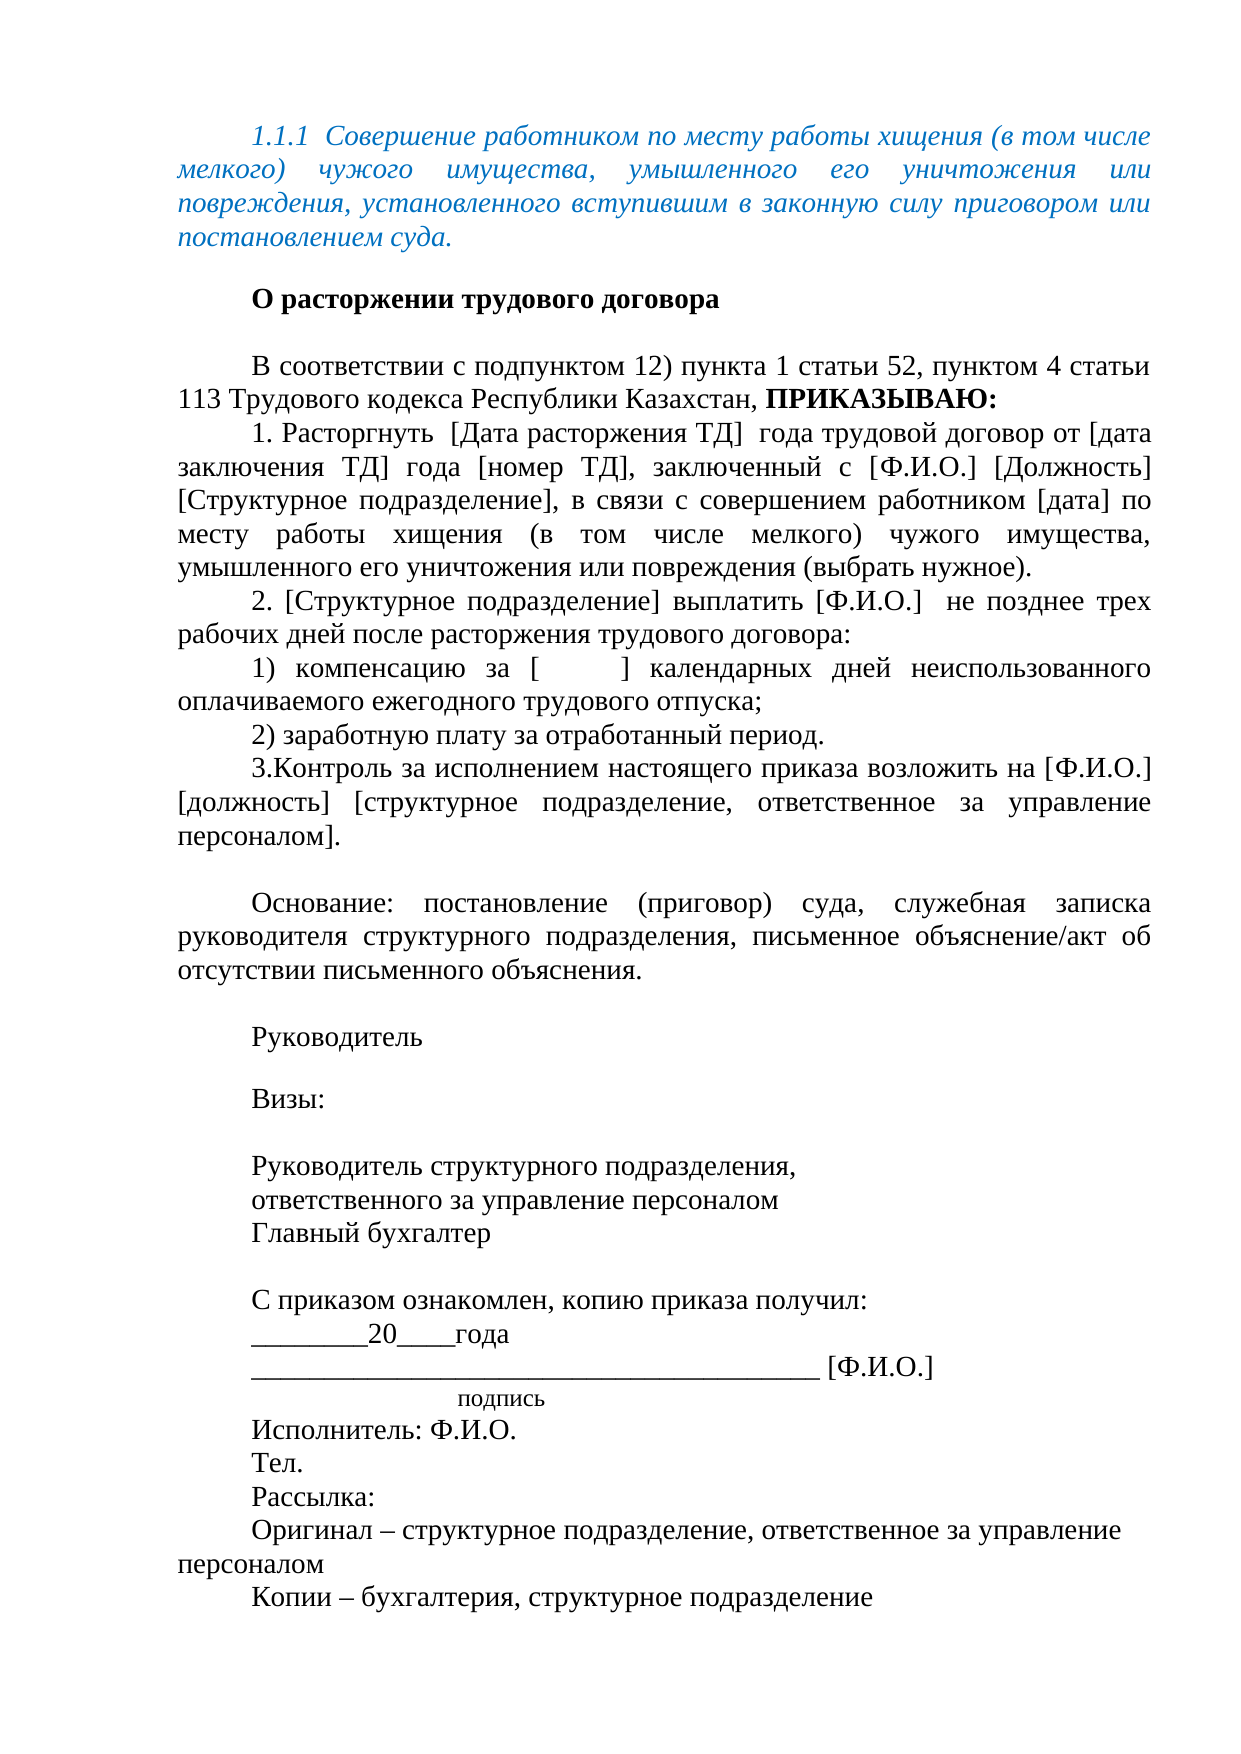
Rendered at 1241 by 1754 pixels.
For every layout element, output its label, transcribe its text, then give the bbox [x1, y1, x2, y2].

subtitle Совершение работником по месту работы хищения (в том числе мелкого) чужого имущества, умышленного его уничтожения или повреждения, установленного вступившим в законную силу приговором или постановлением суда. [177, 118, 1152, 252]
text 3.Контроль за исполнением настоящего приказа возложить на [Ф.И.О.] [должность] [структурное подразделение, ответственное за управление персоналом]. [177, 751, 1152, 851]
list Руководитель [177, 1019, 1152, 1052]
list _______________________________________ [Ф.И.О.] [177, 1349, 1152, 1383]
text О расторжении трудового договора [177, 281, 1152, 314]
text Исполнитель: Ф.И.О. [177, 1412, 1152, 1445]
text 1. Расторгнуть [Дата расторжения ТД] года трудовой договор от [дата заключения ТД] года [номер ТД], заключенный с [Ф.И.О.] [Должность] [Структурное подразделение], в связи с совершением работником [дата] по месту работы хищения (в том числе мелкого) чужого имущества, умышленного его уничтожения или повреждения (выбрать нужное). [177, 415, 1152, 583]
text Рассылка: [177, 1479, 1152, 1512]
text Основание: постановление (приговор) суда, служебная записка руководителя структурного подразделения, письменное объяснение/акт об отсутствии письменного объяснения. [177, 885, 1152, 985]
text Главный бухгалтер [177, 1215, 1152, 1249]
list ________20____года [177, 1316, 1152, 1349]
text Оригинал – структурное подразделение, ответственное за управление персоналом [177, 1512, 1152, 1579]
text Копии – бухгалтерия, структурное подразделение [177, 1579, 1152, 1613]
text Руководитель структурного подразделения, [177, 1148, 1152, 1182]
text 2) заработную плату за отработанный период. [177, 717, 1152, 751]
text С приказом ознакомлен, копию приказа получил: [177, 1282, 1152, 1316]
text Визы: [177, 1081, 1152, 1115]
text 1) компенсацию за [ ] календарных дней неиспользованного оплачиваемого ежегодного трудового отпуска; [177, 650, 1152, 717]
text В соответствии с подпунктом 12) пункта 1 статьи 52, пунктом 4 статьи 113 Трудового кодекса Республики Казахстан, ПРИКАЗЫВАЮ: [177, 348, 1152, 415]
text Тел. [177, 1445, 1152, 1479]
text ответственного за управление персоналом [177, 1182, 1152, 1215]
list подпись [177, 1383, 1152, 1412]
text 2. [Структурное подразделение] выплатить [Ф.И.О.] не позднее трех рабочих дней после расторжения трудового договора: [177, 583, 1152, 650]
